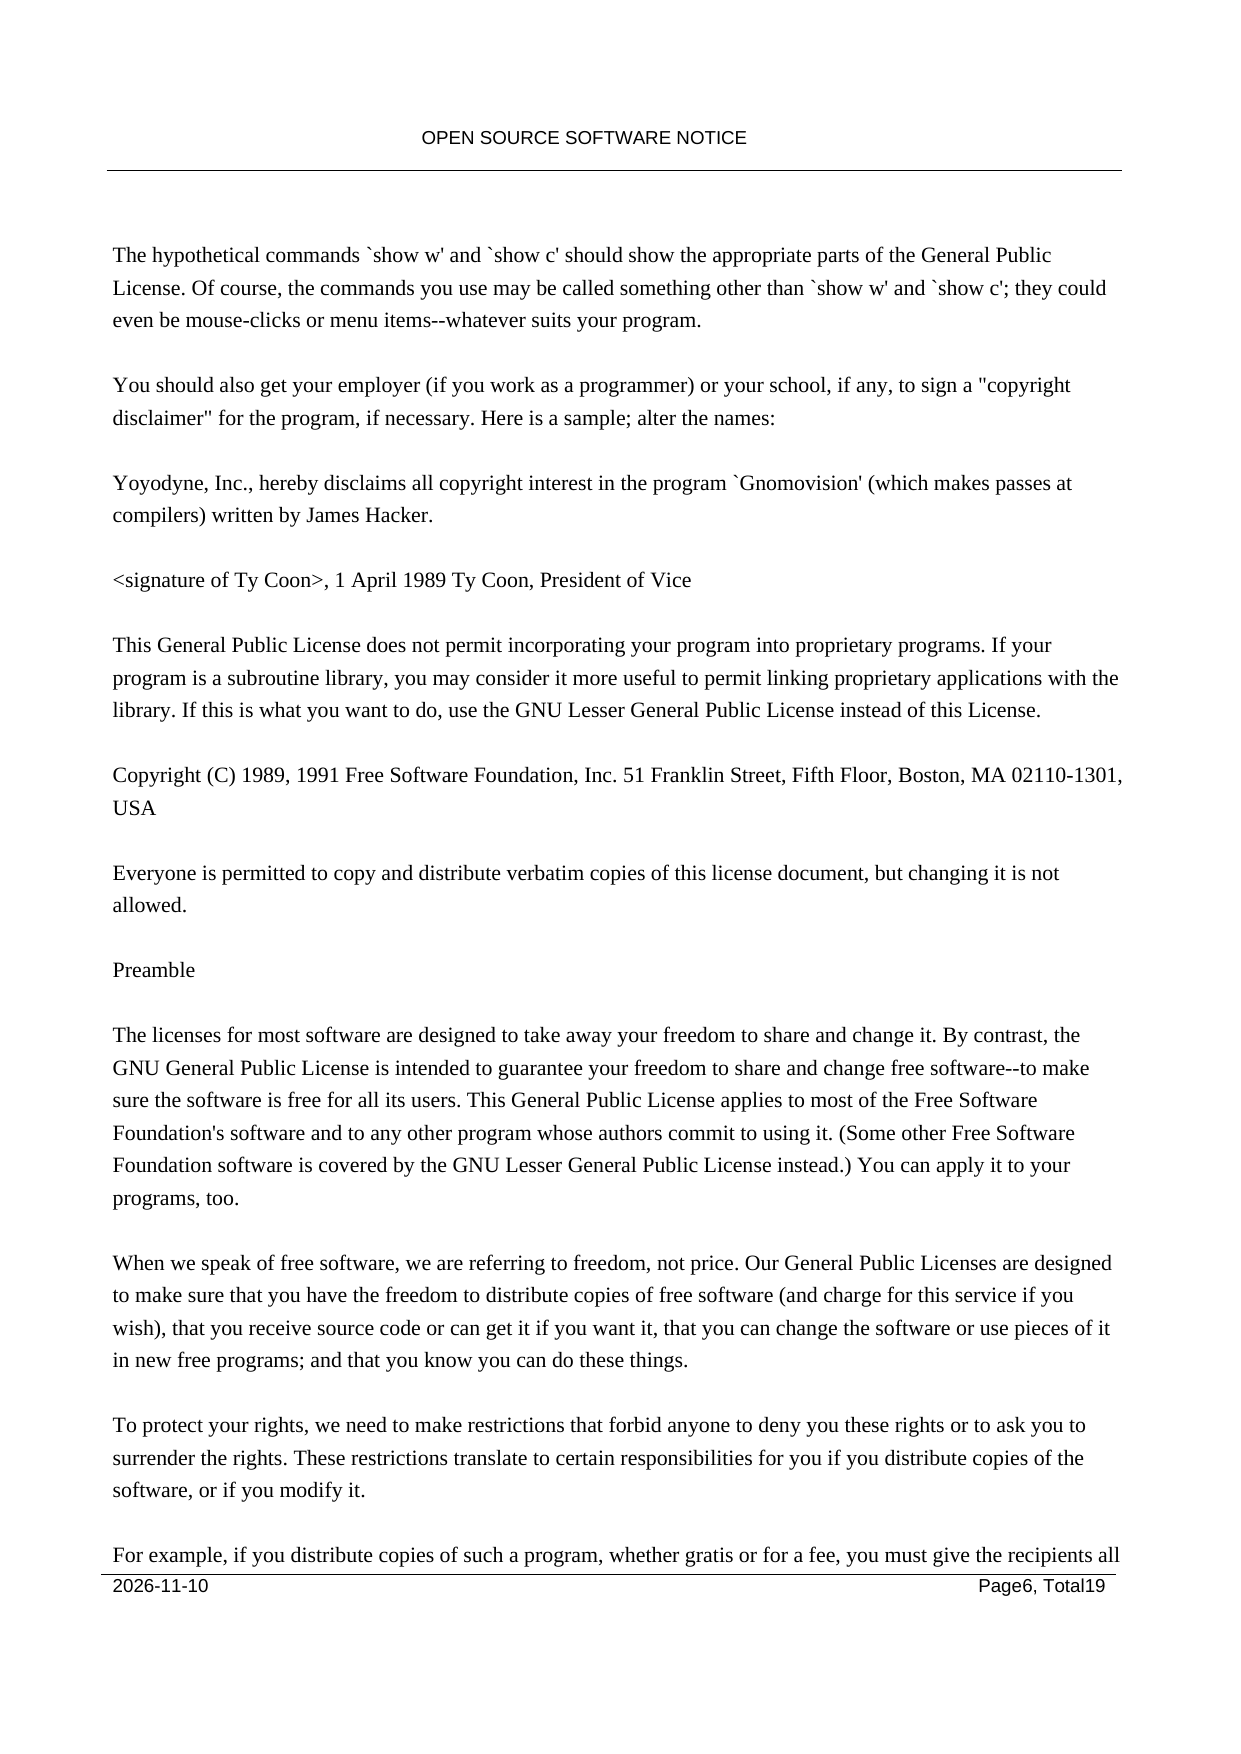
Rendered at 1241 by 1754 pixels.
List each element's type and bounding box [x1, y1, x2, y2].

text [112, 206, 1128, 1571]
